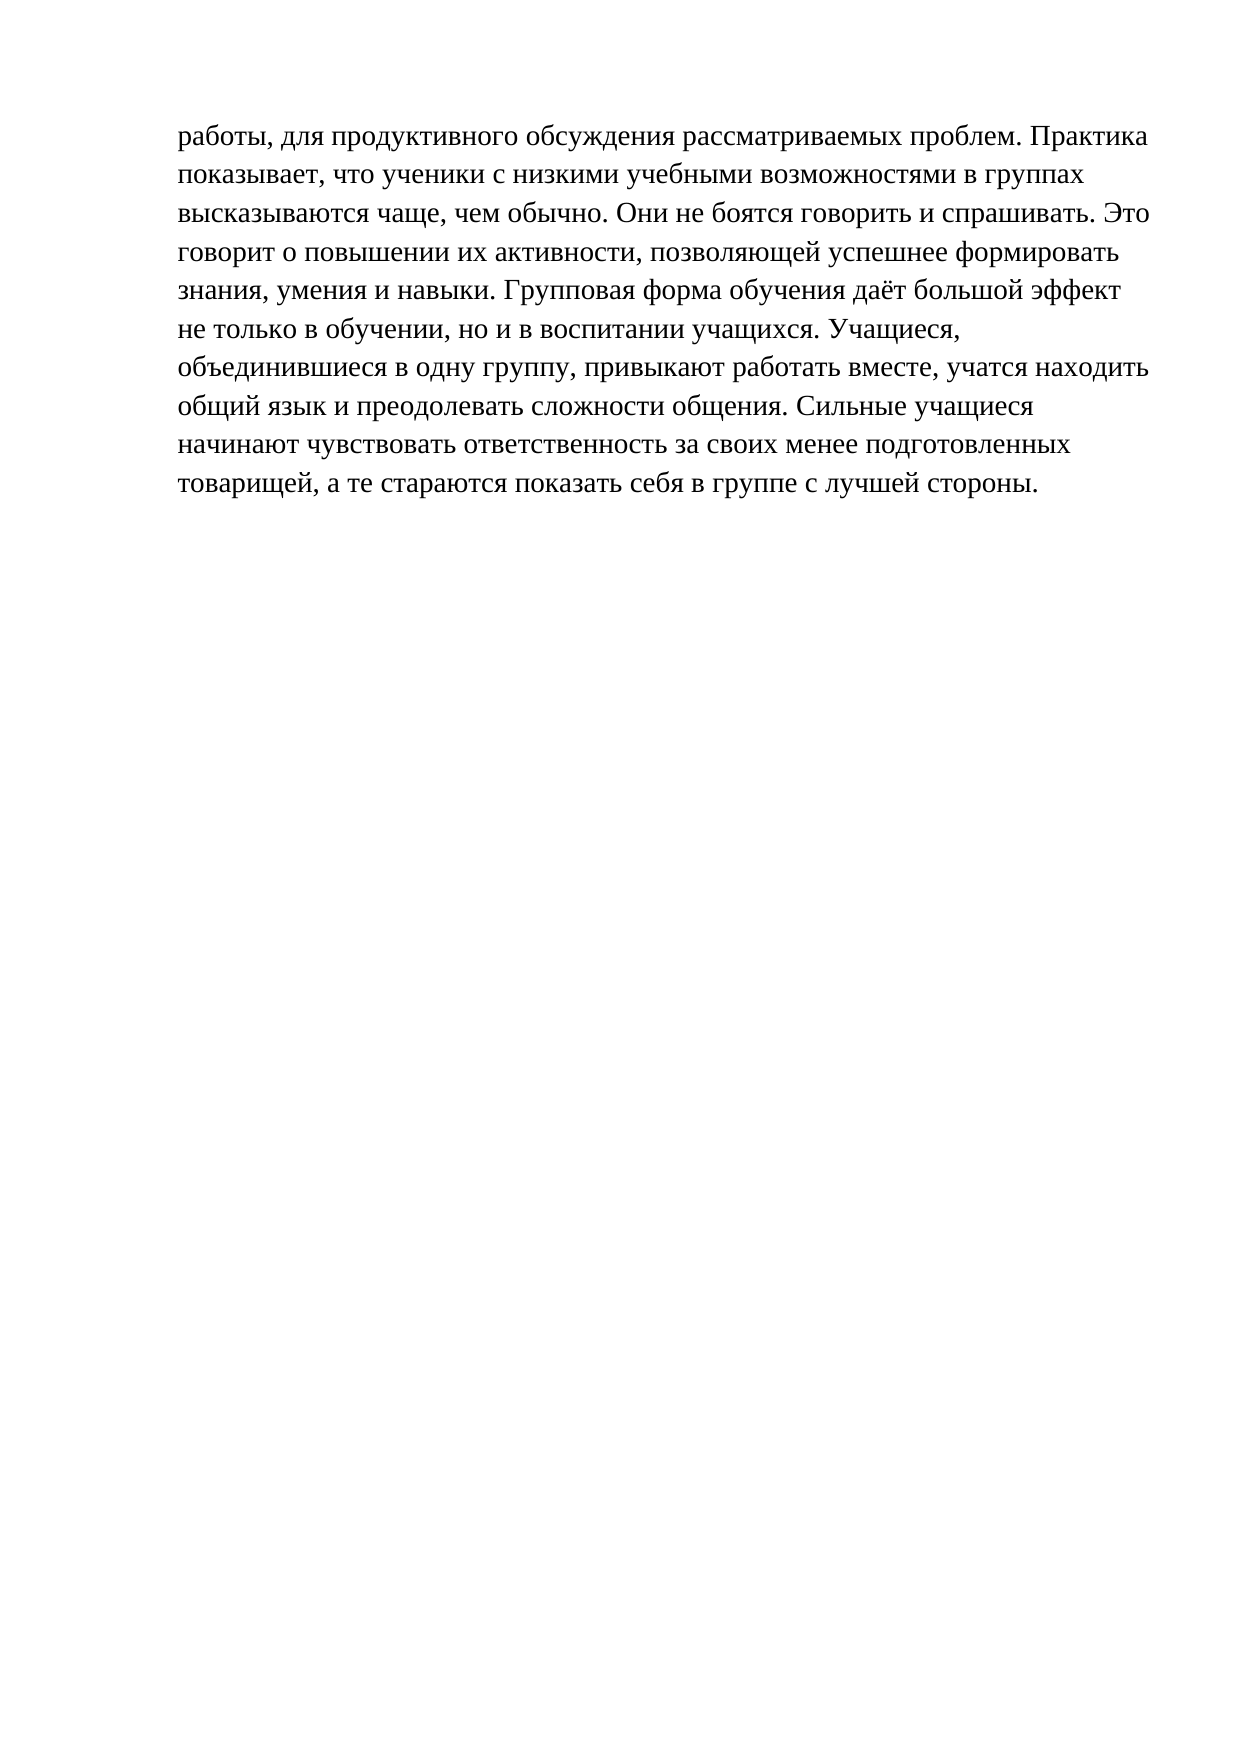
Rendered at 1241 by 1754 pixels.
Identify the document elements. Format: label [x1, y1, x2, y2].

text [177, 118, 1152, 498]
